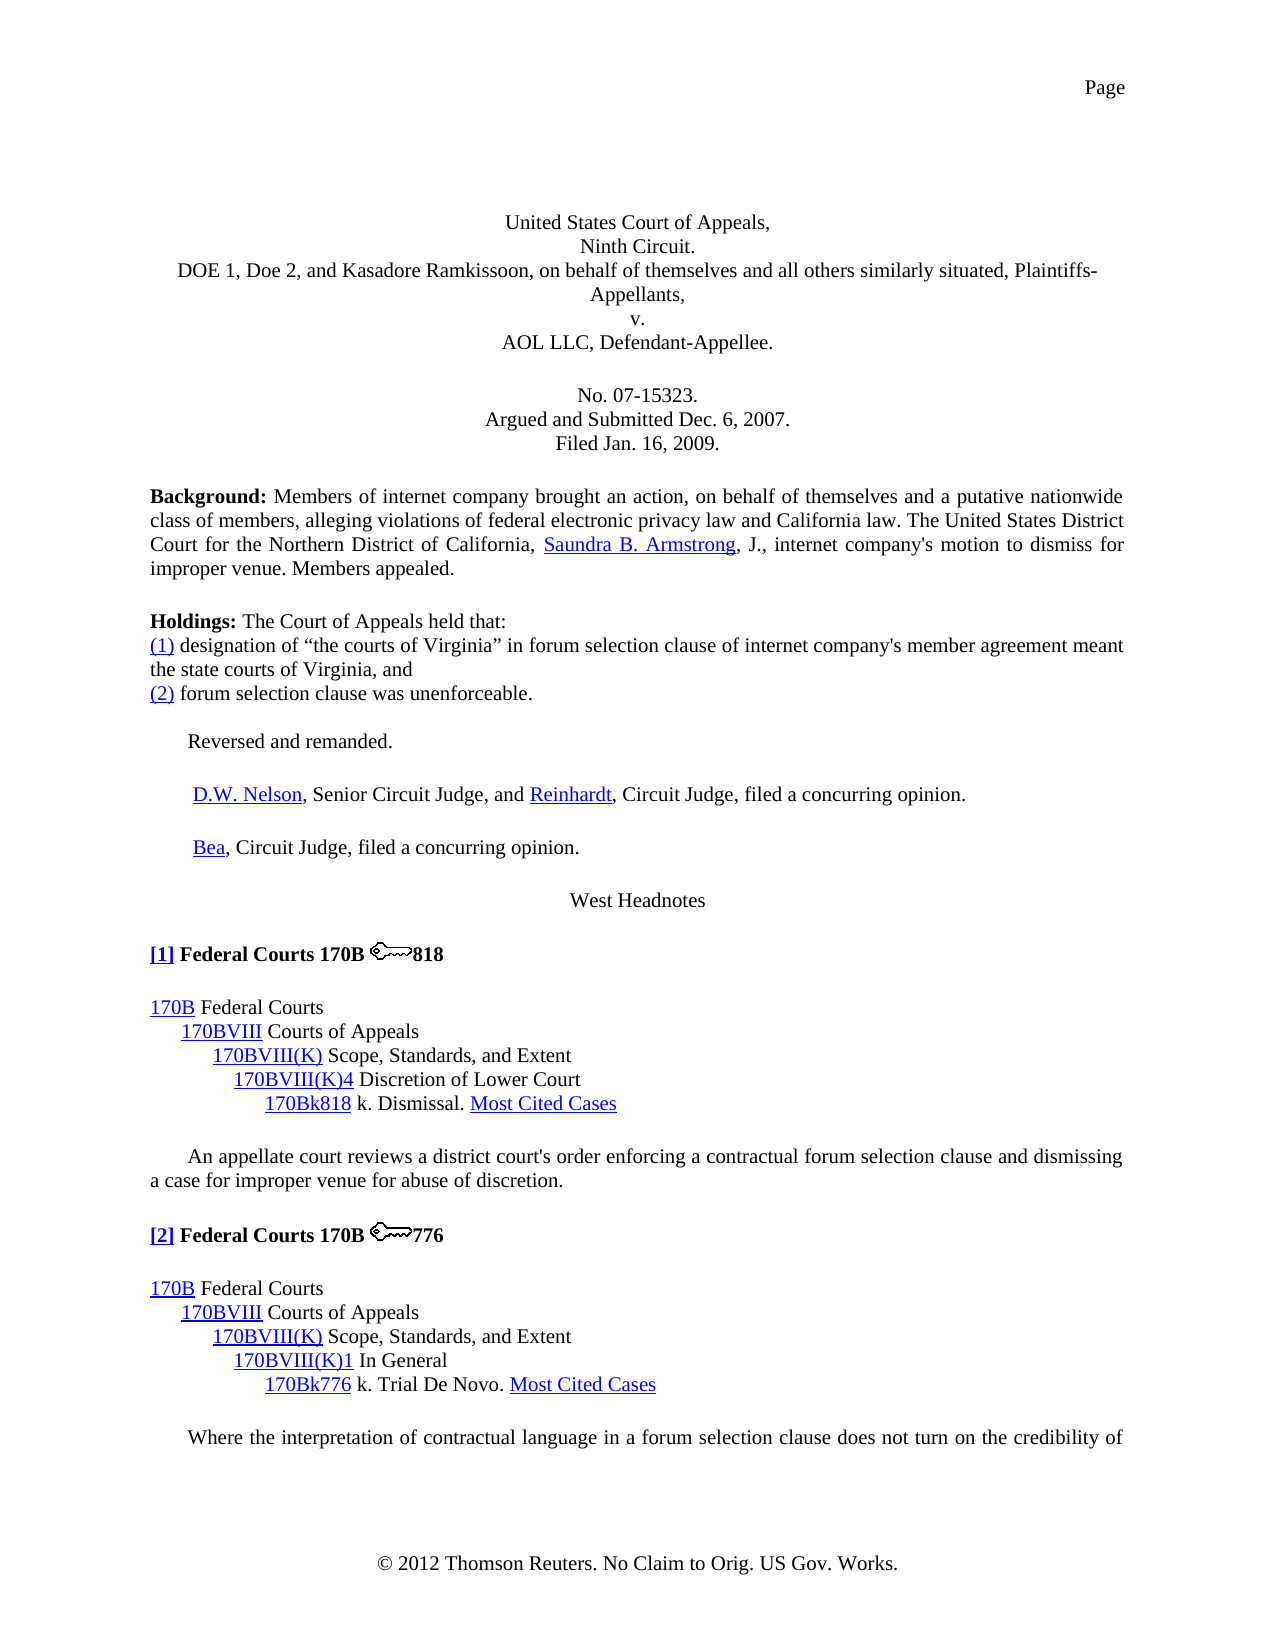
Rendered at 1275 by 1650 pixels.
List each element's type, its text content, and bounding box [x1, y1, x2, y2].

text [1] Federal Courts 170B 818 [150, 941, 1125, 966]
text Argued and Submitted Dec. 6, 2007. [150, 407, 1125, 431]
text (1) designation of “the courts of Virginia” in forum selection clause of internet company's member agreement meant the state courts of Virginia, and [150, 633, 1125, 681]
text United States Court of Appeals, [150, 210, 1125, 234]
text An appellate court reviews a district court's order enforcing a contractual forum selection clause and dismissing a case for improper venue for abuse of discretion. [150, 1144, 1125, 1192]
text 170Bk776 k. Trial De Novo. Most Cited Cases [150, 1372, 1125, 1396]
text AOL LLC, Defendant-Appellee. [150, 330, 1125, 354]
text (2) forum selection clause was unenforceable. [150, 681, 1125, 705]
text DOE 1, Doe 2, and Kasadore Ramkissoon, on behalf of themselves and all others similarly situated, Plaintiffs-Appellants, [150, 258, 1125, 306]
picture [369, 940, 413, 962]
text Holdings: The Court of Appeals held that: [150, 609, 1125, 633]
text West Headnotes [150, 888, 1125, 912]
text 170BVIII(K)4 Discretion of Lower Court [150, 1067, 1125, 1091]
text Ninth Circuit. [150, 234, 1125, 258]
text Bea, Circuit Judge, filed a concurring opinion. [150, 835, 1125, 859]
text 170B Federal Courts [150, 995, 1125, 1019]
text No. 07-15323. [150, 383, 1125, 407]
text Background: Members of internet company brought an action, on behalf of themselves and a putative nationwide class of members, alleging violations of federal electronic privacy law and California law. The United States District Court for the Northern District of California, Saundra B. Armstrong, J., internet company's motion to dismiss for improper venue. Members appealed. [150, 484, 1125, 580]
text 170BVIII(K) Scope, Standards, and Extent [150, 1043, 1125, 1067]
text 170BVIII(K) Scope, Standards, and Extent [150, 1324, 1125, 1348]
text v. [150, 306, 1125, 330]
text 170Bk818 k. Dismissal. Most Cited Cases [150, 1091, 1125, 1115]
text [2] Federal Courts 170B 776 [150, 1221, 1125, 1247]
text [150, 1424, 1125, 1449]
text 170B Federal Courts [150, 1276, 1125, 1299]
text 170BVIII Courts of Appeals [150, 1299, 1125, 1324]
text 170BVIII Courts of Appeals [150, 1019, 1125, 1043]
text D.W. Nelson, Senior Circuit Judge, and Reinhardt, Circuit Judge, filed a concurring opinion. [150, 782, 1125, 806]
text Filed Jan. 16, 2009. [150, 431, 1125, 455]
text Reversed and remanded. [150, 729, 1125, 753]
text 170BVIII(K)1 In General [150, 1348, 1125, 1372]
picture [369, 1221, 413, 1243]
